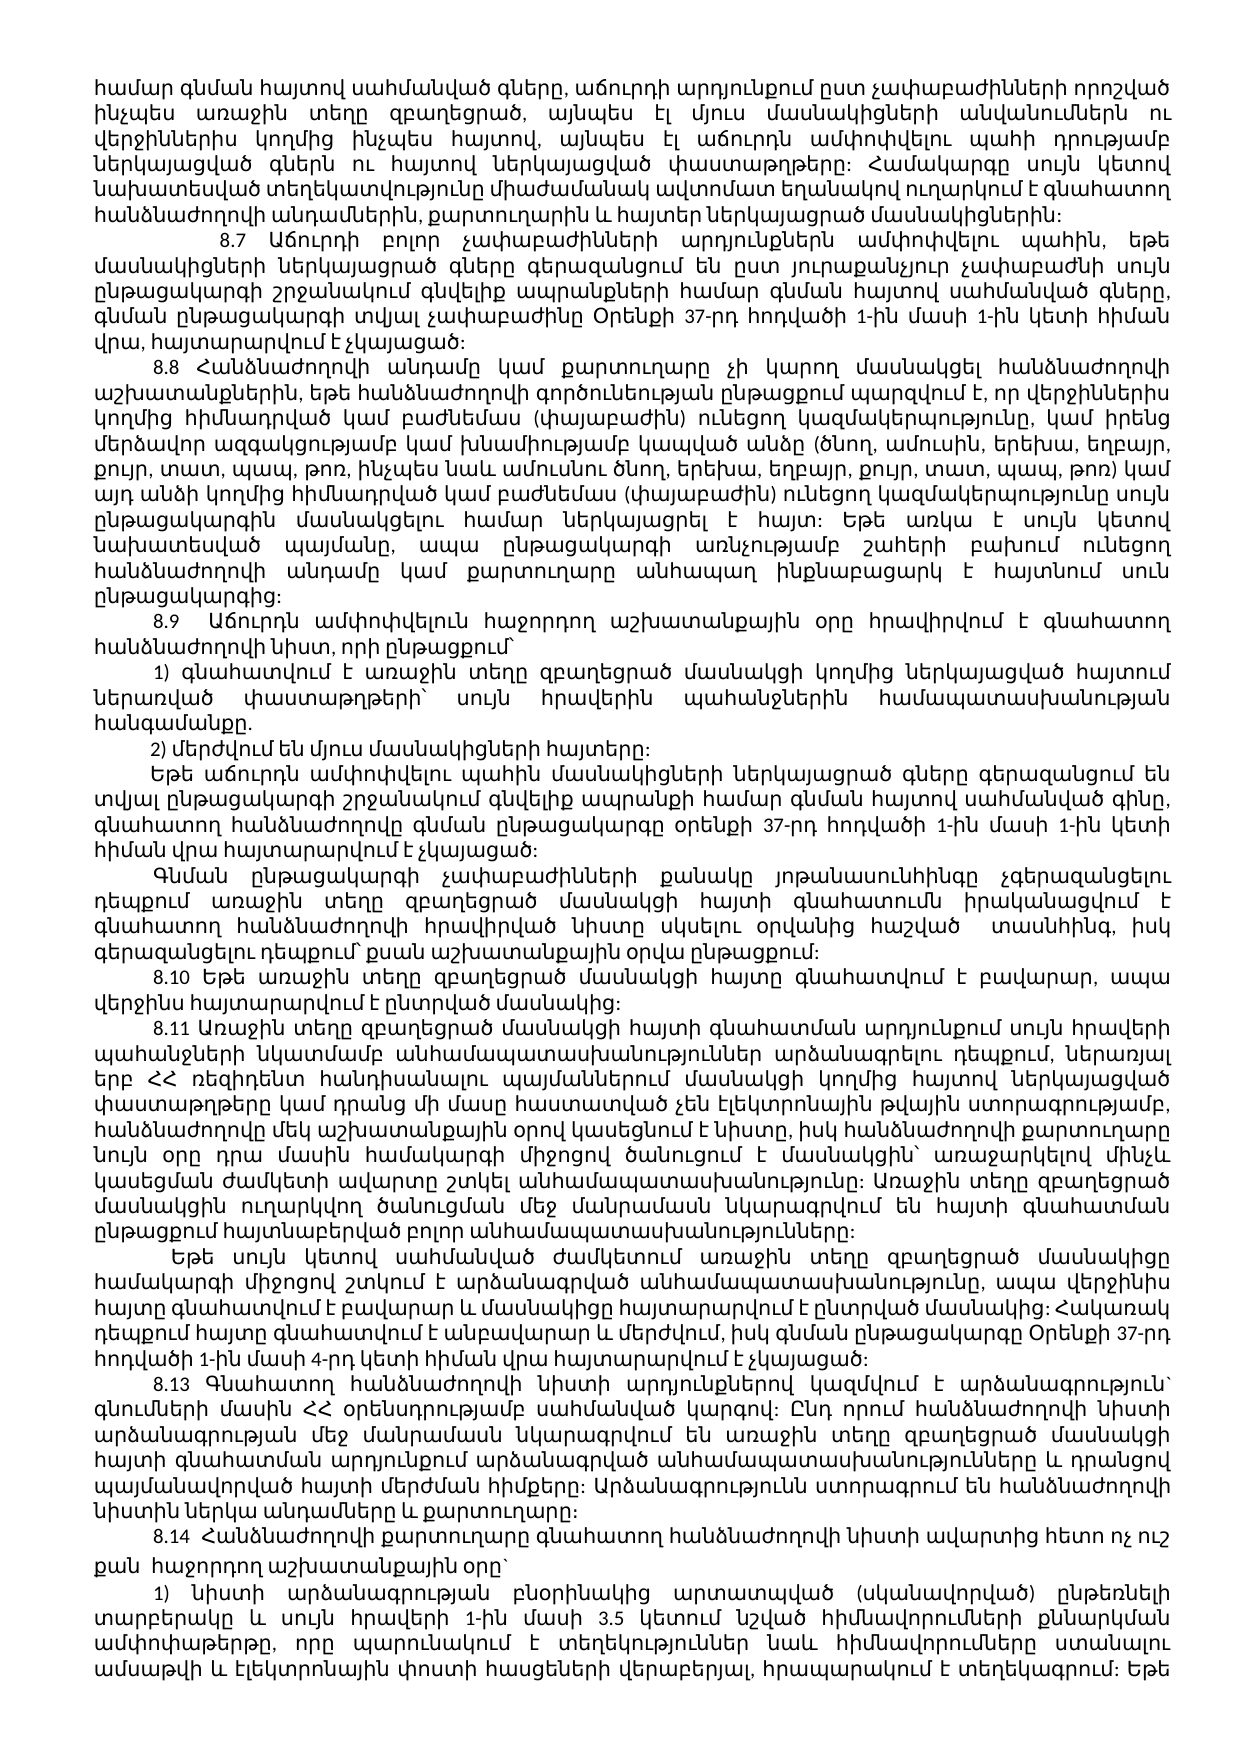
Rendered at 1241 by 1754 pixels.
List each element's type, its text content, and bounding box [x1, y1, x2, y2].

text Գնման ընթացակարգի չափաբաժինների քանակը յոթանասունհինգը չգերազանցելու դեպքում առաջին տեղը զբաղեցրած մասնակցի հայտի գնահատումն իրականացվում է գնահատող հանձնաժողովի հրավիրված նիստը սկսելու օրվանից հաշված տասնհինգ, իսկ գերազանցելու դեպքում՝ քսան աշխատանքային օրվա ընթացքում: [94, 863, 1171, 964]
text 8.8 Հանձնաժողովի անդամը կամ քարտուղարը չի կարող մասնակցել հանձնաժողովի աշխատանքներին, եթե հանձնաժողովի գործունեության ընթացքում պարզվում է, որ վերջիններիս կողմից հիմնադրված կամ բաժնեմաս (փայաբաժին) ունեցող կազմակերպությունը, կամ իրենց մերձավոր ազգակցությամբ կամ խնամիությամբ կապված անձը (ծնող, ամուսին, երեխա, եղբայր, քույր, տատ, պապ, թոռ, ինչպես նաև ամուսնու ծնող, երեխա, եղբայր, քույր, տատ, պապ, թոռ) կամ այդ անձի կողմից հիմնադրված կամ բաժնեմաս (փայաբաժին) ունեցող կազմակերպությունը սույն ընթացակարգին մասնակցելու համար ներկայացրել է հայտ: Եթե առկա է սույն կետով նախատեսված պայմանը, ապա ընթացակարգի առնչությամբ շահերի բախում ունեցող հանձնաժողովի անդամը կամ քարտուղարը անհապաղ ինքնաբացարկ է հայտնում սուն ընթացակարգից: [94, 354, 1171, 609]
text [94, 1580, 1171, 1681]
text 1) գնահատվում է առաջին տեղը զբաղեցրած մասնակցի կողմից ներկայացված հայտում ներառված փաստաթղթերի՝ սույն հրավերին պահանջներին համապատասխանության հանգամանքը. [94, 659, 1171, 736]
text Եթե սույն կետով սահմանված ժամկետում առաջին տեղը զբաղեցրած մասնակիցը համակարգի միջոցով շտկում է արձանագրված անհամապատասխանությունը, ապա վերջինիս հայտը գնահատվում է բավարար և մասնակիցը հայտարարվում է ընտրված մասնակից: Հակառակ դեպքում հայտը գնահատվում է անբավարար և մերժվում, իսկ գնման ընթացակարգը Օրենքի 37-րդ հոդվածի 1-ին մասի 4-րդ կետի հիման վրա հայտարարվում է չկայացած: [94, 1244, 1171, 1371]
text 8.13 Գնահատող հանձնաժողովի նիստի արդյունքներով կազմվում է արձանագրություն` գնումների մասին ՀՀ օրենսդրությամբ սահմանված կարգով: Ընդ որում հանձնաժողովի նիստի արձանագրության մեջ մանրամասն նկարագրվում են առաջին տեղը զբաղեցրած մասնակցի հայտի գնահատման արդյունքում արձանագրված անհամապատասխանությունները և դրանցով պայմանավորված հայտի մերժման հիմքերը: Արձանագրությունն ստորագրում են հանձնաժողովի նիստին ներկա անդամները և քարտուղարը։ [94, 1371, 1171, 1524]
text 8.7 Աճուրդի բոլոր չափաբաժինների արդյունքներն ամփոփվելու պահին, եթե մասնակիցների ներկայացրած գները գերազանցում են ըստ յուրաքանչյուր չափաբաժնի սույն ընթացակարգի շրջանակում գնվելիք ապրանքների համար գնման հայտով սահմանված գները, գնման ընթացակարգի տվյալ չափաբաժինը Օրենքի 37-րդ հոդվածի 1-ին մասի 1-ին կետի հիման վրա, հայտարարվում է չկայացած: [94, 227, 1171, 354]
text 8.10 Եթե առաջին տեղը զբաղեցրած մասնակցի հայտը գնահատվում է բավարար, ապա վերջինս հայտարարվում է ընտրված մասնակից: [94, 964, 1171, 1015]
text 8.9 Աճուրդն ամփոփվելուն հաջորդող աշխատանքային օրը հրավիրվում է գնահատող հանձնաժողովի նիստ, որի ընթացքում՝ [94, 609, 1171, 659]
text 2) մերժվում են մյուս մասնակիցների հայտերը: [94, 736, 1171, 761]
text Եթե աճուրդն ամփոփվելու պահին մասնակիցների ներկայացրած գները գերազանցում են տվյալ ընթացակարգի շրջանակում գնվելիք ապրանքի համար գնման հայտով սահմանված գինը, գնահատող հանձնաժողովը գնման ընթացակարգը օրենքի 37-րդ հոդվածի 1-ին մասի 1-ին կետի հիման վրա հայտարարվում է չկայացած: [94, 761, 1171, 863]
text 8.14 Հանձնաժողովի քարտուղարը գնահատող հանձնաժողովի նիստի ավարտից հետո ոչ ուշ քան հաջորդող աշխատանքային օրը` [94, 1524, 1171, 1580]
text 8.11 Առաջին տեղը զբաղեցրած մասնակցի հայտի գնահատման արդյունքում սույն հրավերի պահանջների նկատմամբ անհամապատասխանություններ արձանագրելու դեպքում, ներառյալ երբ ՀՀ ռեզիդենտ հանդիսանալու պայմաններում մասնակցի կողմից հայտով ներկայացված փաստաթղթերը կամ դրանց մի մասը հաստատված չեն էլեկտրոնային թվային ստորագրությամբ, հանձնաժողովը մեկ աշխատանքային օրով կասեցնում է նիստը, իսկ հանձնաժողովի քարտուղարը նույն օրը դրա մասին համակարգի միջոցով ծանուցում է մասնակցին՝ առաջարկելով մինչև կասեցման ժամկետի ավարտը շտկել անհամապատասխանությունը: Առաջին տեղը զբաղեցրած մասնակցին ուղարկվող ծանուցման մեջ մանրամասն նկարագրվում են հայտի գնահատման ընթացքում հայտնաբերված բոլոր անհամապատասխանությունները: [94, 1015, 1171, 1244]
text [94, 75, 1171, 227]
